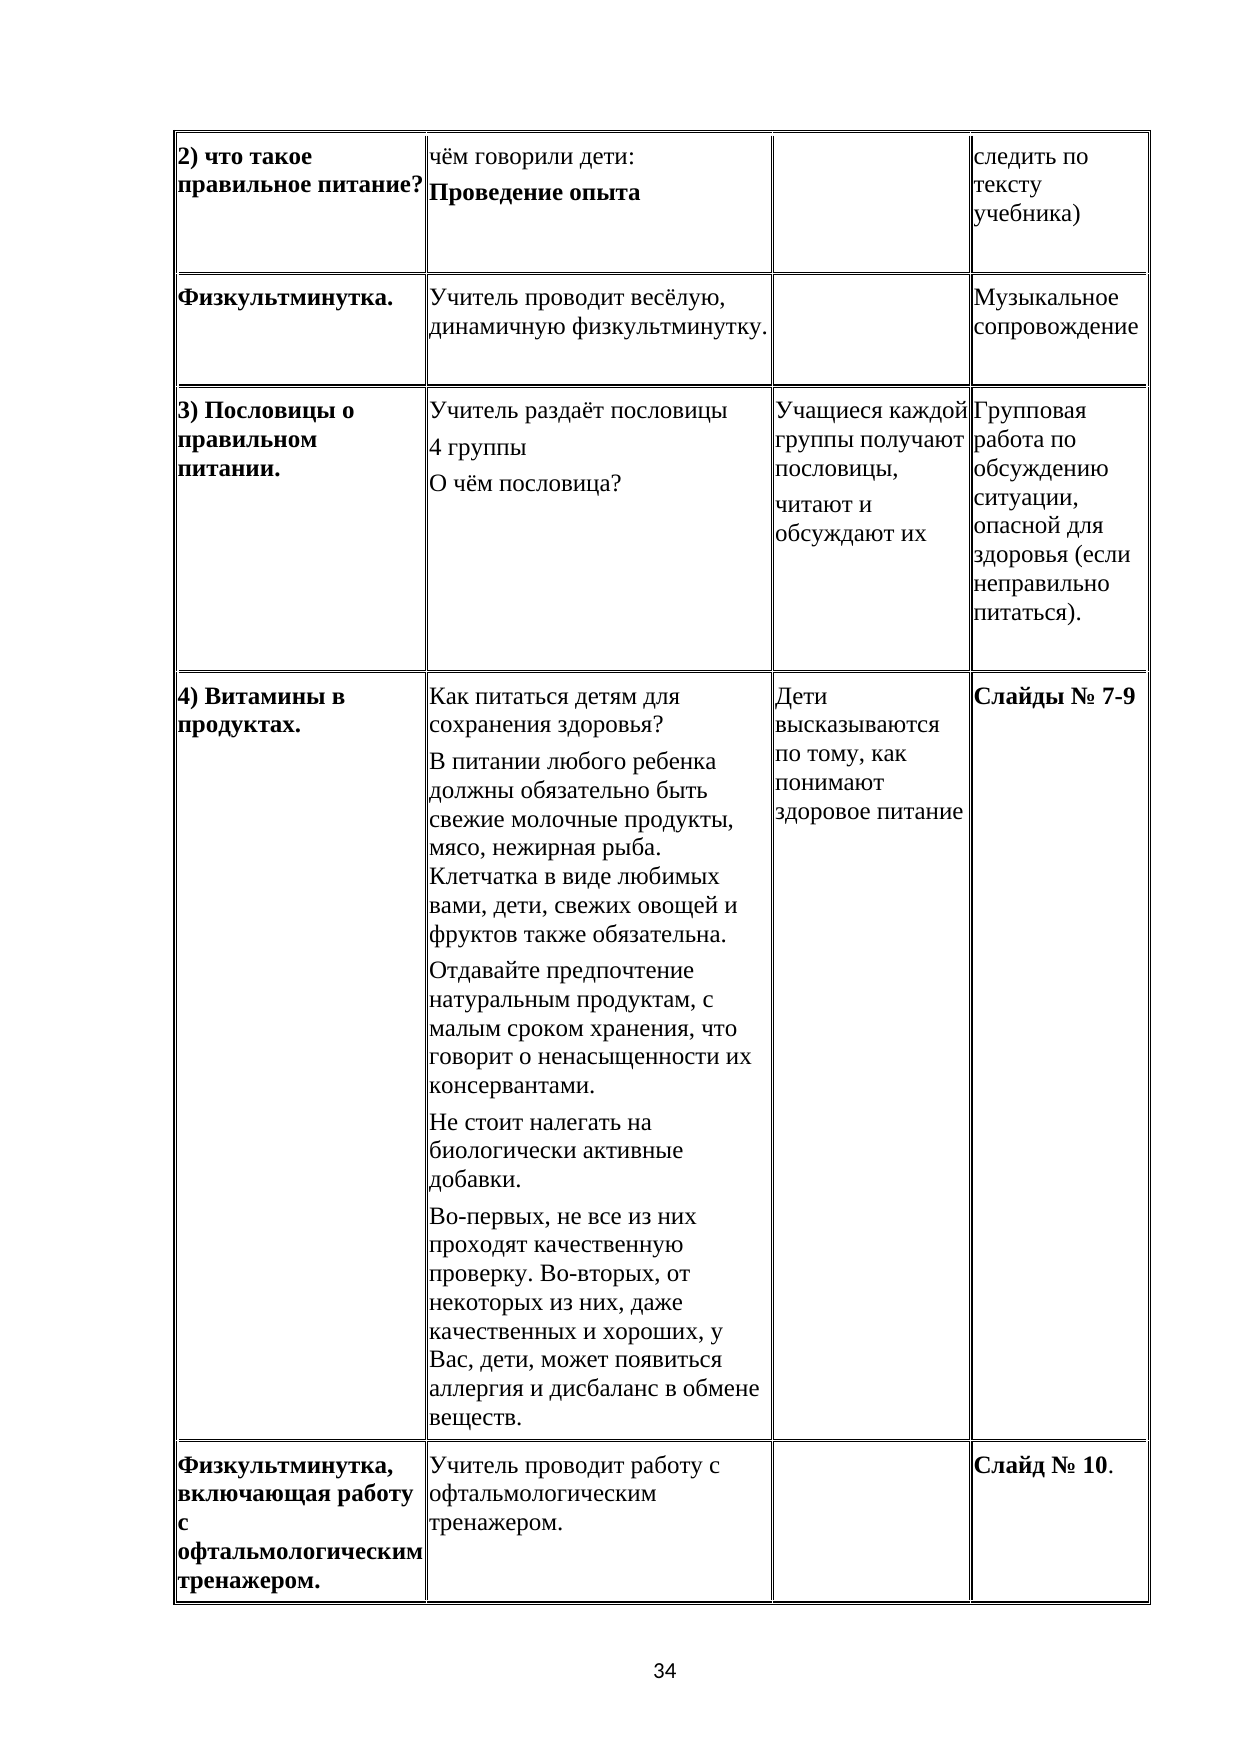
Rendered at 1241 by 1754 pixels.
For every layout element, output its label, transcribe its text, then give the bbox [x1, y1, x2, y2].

table_cell 3) Пословицы о правильном питании. [177, 384, 425, 670]
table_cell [971, 133, 1148, 271]
table_cell Слайды № 7-9 [971, 670, 1149, 1439]
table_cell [427, 133, 773, 271]
table_cell Учащиеся каждой группы получают пословицы, читают и обсуждают их [774, 388, 969, 670]
table_cell [773, 1439, 971, 1601]
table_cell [177, 133, 427, 271]
table_cell Учитель проводит весёлую, динамичную физкультминутку. [428, 275, 771, 384]
table_cell Слайд № 10. [971, 1439, 1149, 1601]
table_cell Как питаться детям для сохранения здоровья? В питании любого ребенка должны обязательно быть свежие молочные продукты, мясо, нежирная рыба. Клетчатка в виде любимых вами, дети, свежих овощей и фруктов также обязательна. Отдавайте предпочтение натуральным продуктам, с малым сроком хранения, что говорит о ненасыщенности их консервантами. Не стоит налегать на биологически активные добавки. Во-первых, не все из них проходят качественную проверку. Во-вторых, от некоторых из них, даже качественных и хороших, у Вас, дети, может появиться аллергия и дисбаланс в обмене веществ. [428, 673, 771, 1439]
table_cell Физкультминутка. [177, 271, 425, 384]
table_cell Дети высказываются по тому, как понимают здоровое питание [774, 673, 969, 1439]
table_cell [774, 275, 969, 384]
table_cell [175, 1439, 427, 1601]
table_cell Музыкальное сопровождение [973, 271, 1148, 384]
table_cell Учитель раздаёт пословицы 4 группы О чём пословица? [428, 388, 771, 670]
table_cell Групповая работа по обсуждению ситуации, опасной для здоровья (если неправильно питаться). [973, 384, 1148, 670]
table_cell 4) Витамины в продуктах. [175, 670, 427, 1439]
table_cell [427, 1442, 773, 1601]
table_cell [773, 131, 971, 271]
